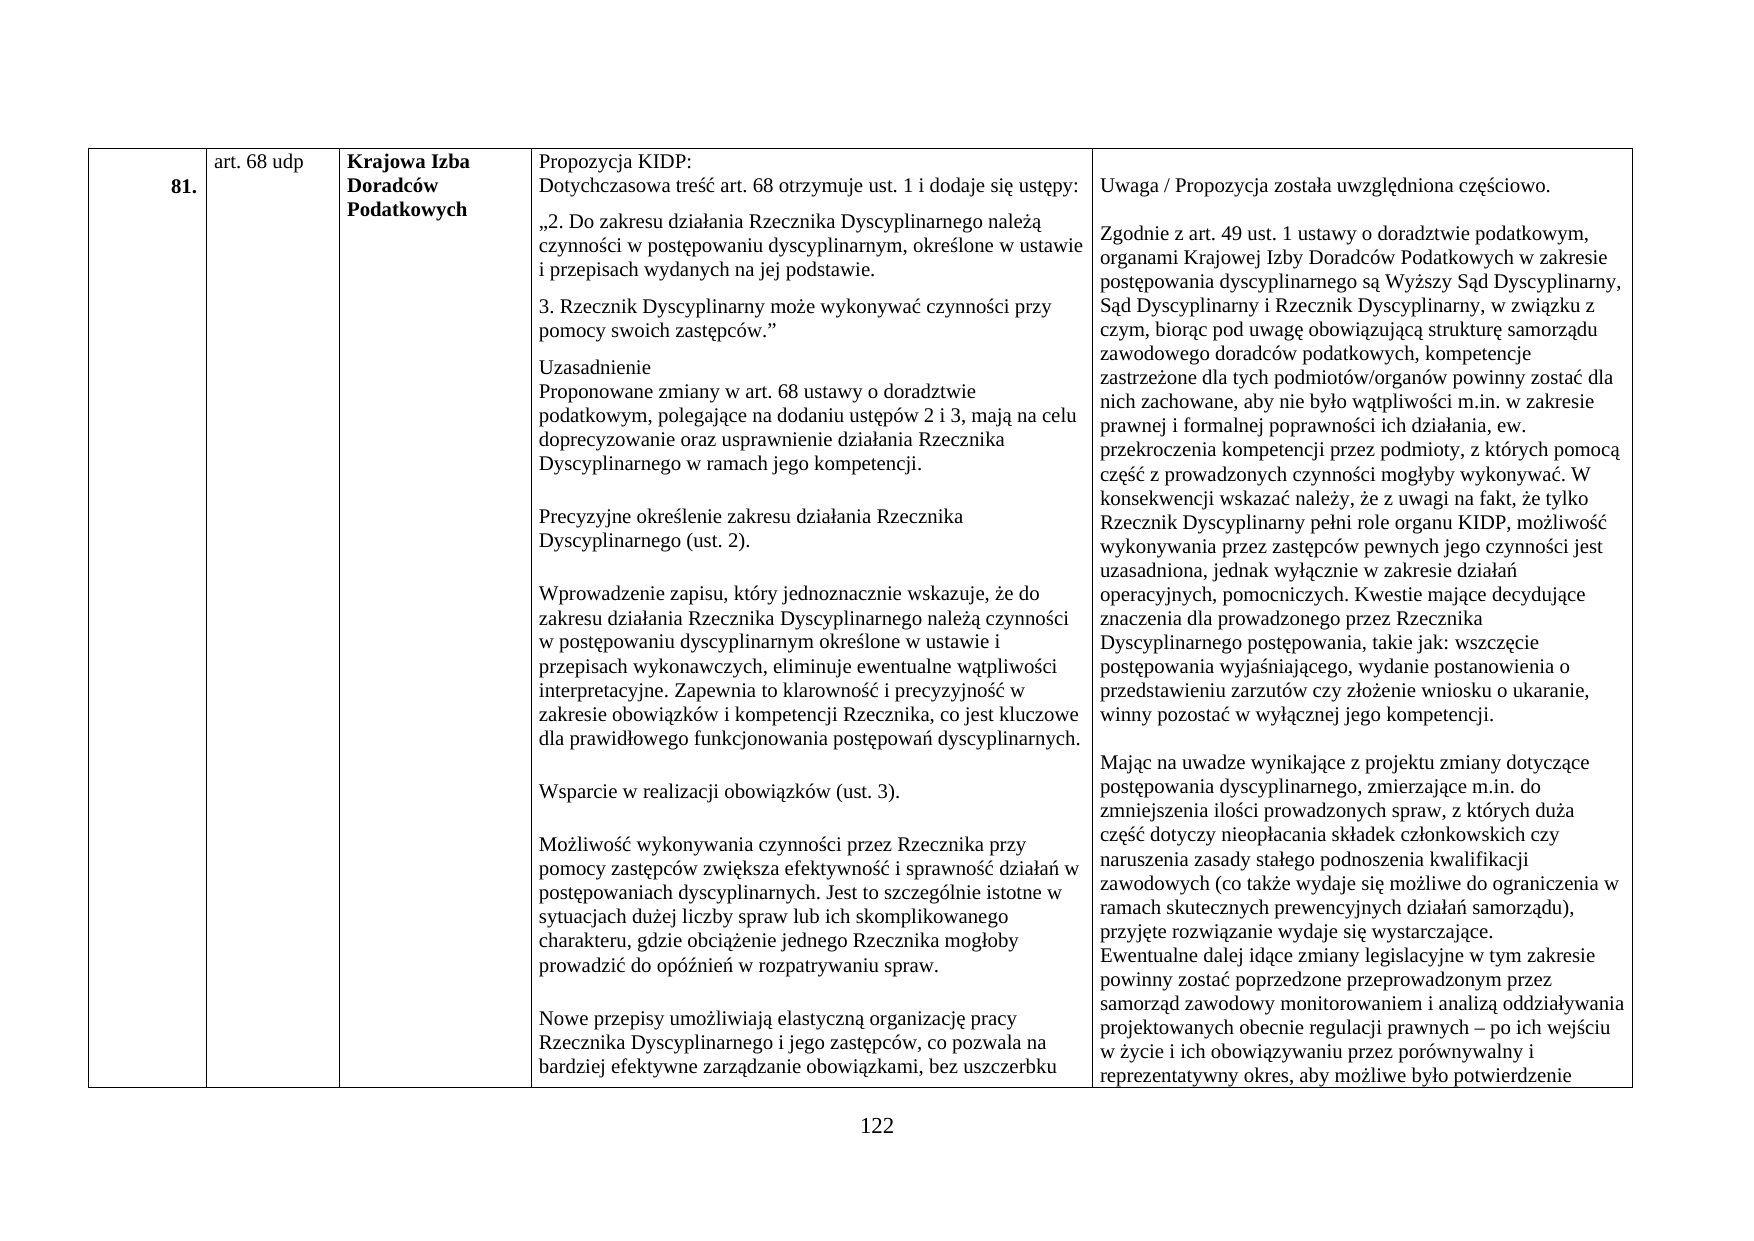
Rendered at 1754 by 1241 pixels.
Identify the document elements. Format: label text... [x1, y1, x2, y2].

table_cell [1093, 149, 1632, 1087]
table_cell art. 68 udp [207, 149, 339, 1087]
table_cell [532, 149, 1092, 1087]
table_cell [340, 149, 531, 1087]
table_cell [89, 149, 206, 1087]
